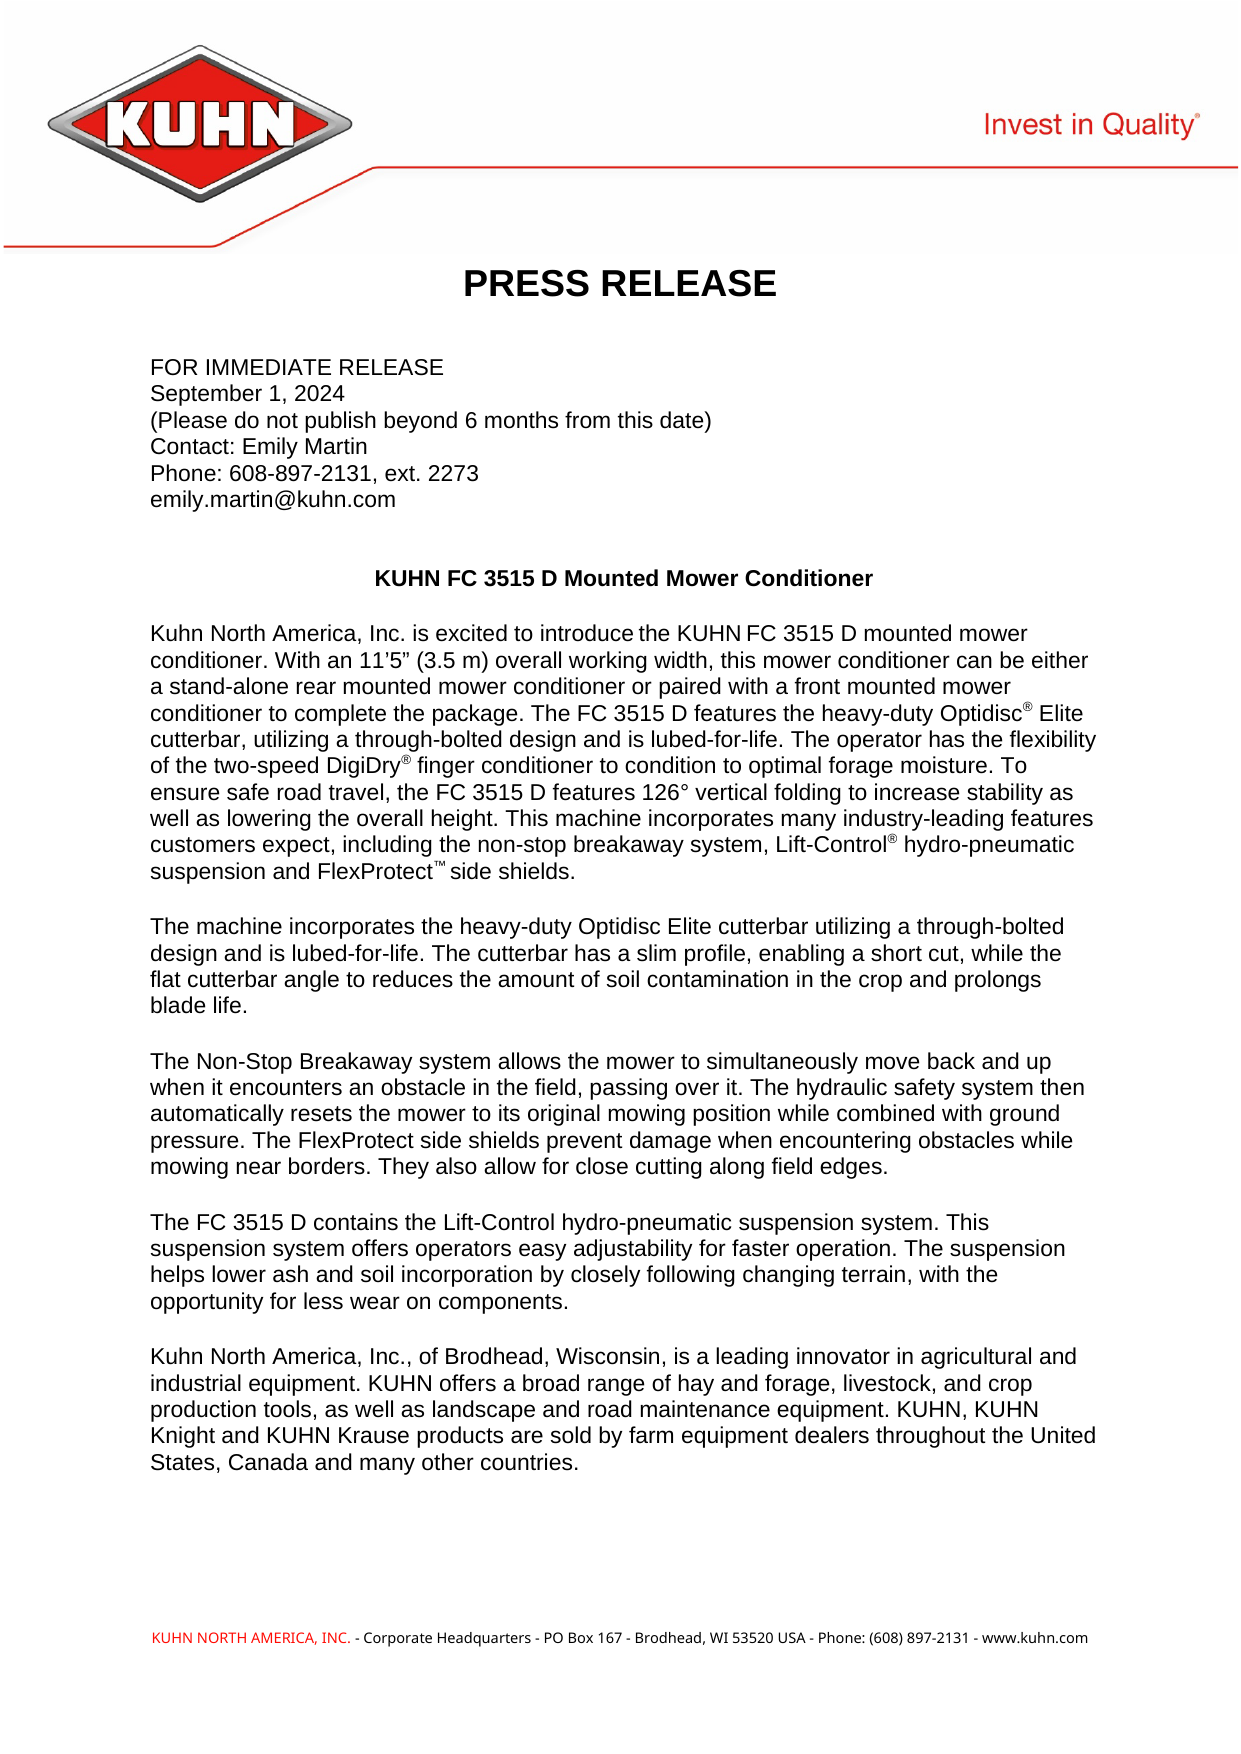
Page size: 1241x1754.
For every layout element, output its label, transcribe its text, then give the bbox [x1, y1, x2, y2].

text FOR IMMEDIATE RELEASE [150, 354, 1098, 380]
text KUHN FC 3515 D Mounted Mower Conditioner [150, 565, 1098, 591]
text Contact: Emily Martin [150, 433, 1098, 459]
text Kuhn North America, Inc. is excited to introduce the KUHN FC 3515 D mounted mower conditioner. With an 11’5” (3.5 m) overall working width, this mower conditioner can be either a stand-alone rear mounted mower conditioner or paired with a front mounted mower conditioner to complete the package. The FC 3515 D features the heavy-duty Optidisc® Elite cutterbar, utilizing a through-bolted design and is lubed-for-life. The operator has the flexibility of the two-speed DigiDry® finger conditioner to condition to optimal forage moisture. To ensure safe road travel, the FC 3515 D features 126° vertical folding to increase stability as well as lowering the overall height. This machine incorporates many industry-leading features customers expect, including the non-stop breakaway system, Lift-Control® hydro-pneumatic suspension and FlexProtect™ side shields. [150, 620, 1098, 884]
text Kuhn North America, Inc., of Brodhead, Wisconsin, is a leading innovator in agricultural and industrial equipment. KUHN offers a broad range of hay and forage, livestock, and crop production tools, as well as landscape and road maintenance equipment. KUHN, KUHN Knight and KUHN Krause products are sold by farm equipment dealers throughout the United States, Canada and many other countries. [150, 1343, 1098, 1475]
text emily.martin@kuhn.com [150, 486, 1098, 512]
text The machine incorporates the heavy-duty Optidisc Elite cutterbar utilizing a through-bolted design and is lubed-for-life. The cutterbar has a slim profile, enabling a short cut, while the flat cutterbar angle to reduces the amount of soil contamination in the crop and prolongs blade life. [150, 913, 1090, 1018]
text (Please do not publish beyond 6 months from this date) [150, 407, 1098, 433]
text The FC 3515 D contains the Lift-Control hydro-pneumatic suspension system. This suspension system offers operators easy adjustability for faster operation. The suspension helps lower ash and soil incorporation by closely following changing terrain, with the opportunity for less wear on components. [582, 1209, 1090, 1314]
subtitle PRESS RELEASE [150, 154, 1090, 304]
text Phone: 608-897-2131, ext. 2273 [150, 459, 1098, 486]
text September 1, 2024 [150, 380, 1098, 407]
